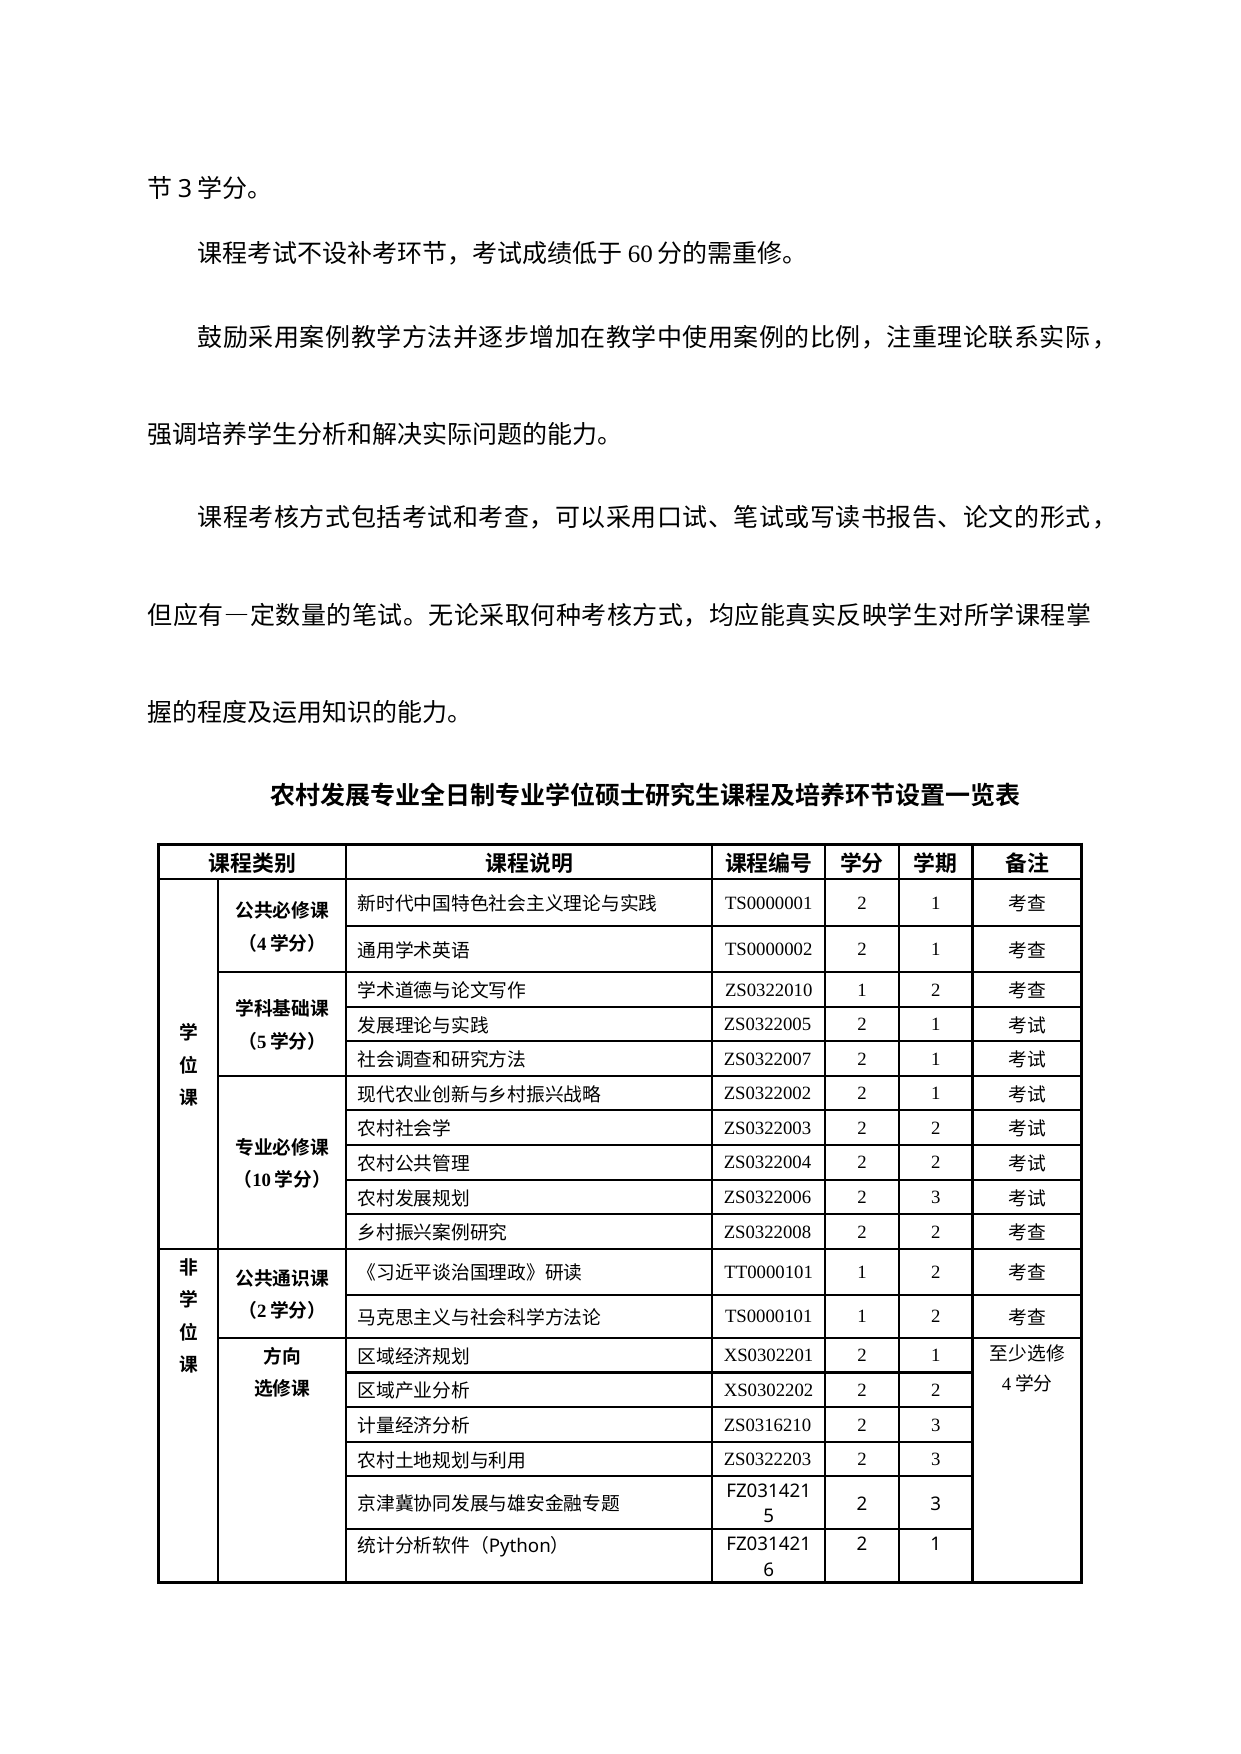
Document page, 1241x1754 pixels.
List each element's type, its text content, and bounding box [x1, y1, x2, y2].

table_cell 方向 选修课 [219, 1339, 345, 1581]
table_cell 2 [826, 1042, 898, 1075]
table_cell ZS0322002 [713, 1077, 824, 1109]
table_cell 马克思主义与社会科学方法论 [347, 1296, 711, 1337]
table_cell 非学位课 [160, 1250, 217, 1581]
table_cell 考试 [974, 1111, 1080, 1144]
table_cell 农村发展规划 [347, 1181, 711, 1213]
text 鼓励采用案例教学方法并逐步增加在教学中使用案例的比例，注重理论联系实际，强调培养学生分析和解决实际问题的能力。 [148, 303, 1092, 465]
table_cell 1 [826, 1296, 898, 1337]
table_cell 乡村振兴案例研究 [347, 1215, 711, 1248]
table_cell 区域经济规划 [347, 1339, 711, 1371]
table_cell 2 [826, 1339, 898, 1371]
table_cell 考查 [974, 1296, 1080, 1337]
table_cell 2 [826, 1111, 898, 1144]
table_cell TS0000002 [713, 927, 824, 971]
table_header 学期 [900, 846, 971, 878]
table_cell 发展理论与实践 [347, 1008, 711, 1040]
table_cell TT0000101 [713, 1250, 824, 1293]
table_cell 农村公共管理 [347, 1146, 711, 1178]
table_cell 1 [826, 973, 898, 1006]
table_cell 通用学术英语 [347, 927, 711, 971]
table_cell 公共通识课 （2学分） [219, 1250, 345, 1337]
table_cell XS0302202 [713, 1374, 824, 1406]
table_cell 2 [826, 927, 898, 971]
table_cell 区域产业分析 [347, 1374, 711, 1406]
table_cell FZ0314216 [713, 1530, 824, 1581]
table_cell 至少选修 4学分 [974, 1339, 1080, 1581]
table_cell 农村社会学 [347, 1111, 711, 1144]
table_cell 3 [900, 1443, 971, 1475]
table_cell 社会调查和研究方法 [347, 1042, 711, 1075]
table_cell ZS0322010 [713, 973, 824, 1006]
table_cell 考查 [974, 1215, 1080, 1248]
table_cell 2 [826, 880, 898, 925]
table_cell ZS0322005 [713, 1008, 824, 1040]
table_cell TS0000001 [713, 880, 824, 925]
text 课程考核方式包括考试和考查，可以采用口试、笔试或写读书报告、论文的形式，但应有—定数量的笔试。无论采取何种考核方式，均应能真实反映学生对所学课程掌握的程度及运用知识的能力。 [148, 483, 1092, 743]
table_cell ZS0322203 [713, 1443, 824, 1475]
table_cell 2 [826, 1477, 898, 1528]
table_cell 考查 [974, 927, 1080, 971]
table_cell 2 [826, 1374, 898, 1406]
table_cell 京津冀协同发展与雄安金融专题 [347, 1477, 711, 1528]
table_cell 3 [900, 1477, 971, 1528]
table_cell 2 [900, 1215, 971, 1248]
table_cell ZS0322008 [713, 1215, 824, 1248]
table_header 课程编号 [713, 846, 824, 878]
table_cell 2 [900, 1296, 971, 1337]
table_cell 1 [900, 927, 971, 971]
table_header 学分 [826, 846, 898, 878]
table_cell 考查 [974, 973, 1080, 1006]
table_cell 考试 [974, 1146, 1080, 1178]
table_cell 统计分析软件（Python） [347, 1530, 711, 1581]
table_cell ZS0322007 [713, 1042, 824, 1075]
table_cell 考试 [974, 1077, 1080, 1109]
table_cell 2 [826, 1408, 898, 1441]
table_cell 公共必修课 （4学分） [219, 880, 345, 971]
table_cell ZS0316210 [713, 1408, 824, 1441]
text 课程考试不设补考环节，考试成绩低于60分的需重修。 [148, 219, 1092, 284]
table_cell 农村土地规划与利用 [347, 1443, 711, 1475]
table_cell 1 [900, 1077, 971, 1109]
text 农村发展专业全日制专业学位硕士研究生课程及培养环节设置一览表 [148, 761, 1092, 826]
table_header 备注 [974, 846, 1080, 878]
table_cell FZ0314215 [713, 1477, 824, 1528]
table_cell 新时代中国特色社会主义理论与实践 [347, 880, 711, 925]
table_cell 现代农业创新与乡村振兴战略 [347, 1077, 711, 1109]
table_cell XS0302201 [713, 1339, 824, 1371]
table_cell 1 [900, 1339, 971, 1371]
table_cell 考试 [974, 1008, 1080, 1040]
table_cell ZS0322003 [713, 1111, 824, 1144]
table_cell 2 [826, 1146, 898, 1178]
table_cell 1 [826, 1250, 898, 1293]
table_cell 1 [900, 1008, 971, 1040]
table_cell 2 [826, 1443, 898, 1475]
table_cell ZS0322004 [713, 1146, 824, 1178]
table_cell TS0000101 [713, 1296, 824, 1337]
table_cell 2 [900, 1111, 971, 1144]
table_header 课程说明 [347, 846, 711, 878]
table_cell 2 [826, 1181, 898, 1213]
table_cell 专业必修课 （10学分） [219, 1077, 345, 1248]
table_cell 学术道德与论文写作 [347, 973, 711, 1006]
table_cell 1 [900, 1530, 971, 1581]
table_header 课程类别 [160, 846, 345, 878]
table_cell 3 [900, 1408, 971, 1441]
table_cell 2 [826, 1215, 898, 1248]
table_cell 2 [900, 1374, 971, 1406]
table_cell 计量经济分析 [347, 1408, 711, 1441]
table_cell 2 [900, 1250, 971, 1293]
table_cell 3 [900, 1181, 971, 1213]
table_cell 2 [826, 1077, 898, 1109]
table_cell 考查 [974, 880, 1080, 925]
table_cell 2 [826, 1530, 898, 1581]
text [148, 154, 1092, 219]
table_cell 1 [900, 880, 971, 925]
table_cell 2 [826, 1008, 898, 1040]
table_cell 考试 [974, 1042, 1080, 1075]
table_cell 学科基础课 （5学分） [219, 973, 345, 1075]
table_cell 考试 [974, 1181, 1080, 1213]
table_cell 考查 [974, 1250, 1080, 1293]
table_cell ZS0322006 [713, 1181, 824, 1213]
table_cell 2 [900, 973, 971, 1006]
table_cell 2 [900, 1146, 971, 1178]
table_cell 学位课 [160, 880, 217, 1248]
table_cell 《习近平谈治国理政》研读 [347, 1250, 711, 1293]
table_cell 1 [900, 1042, 971, 1075]
